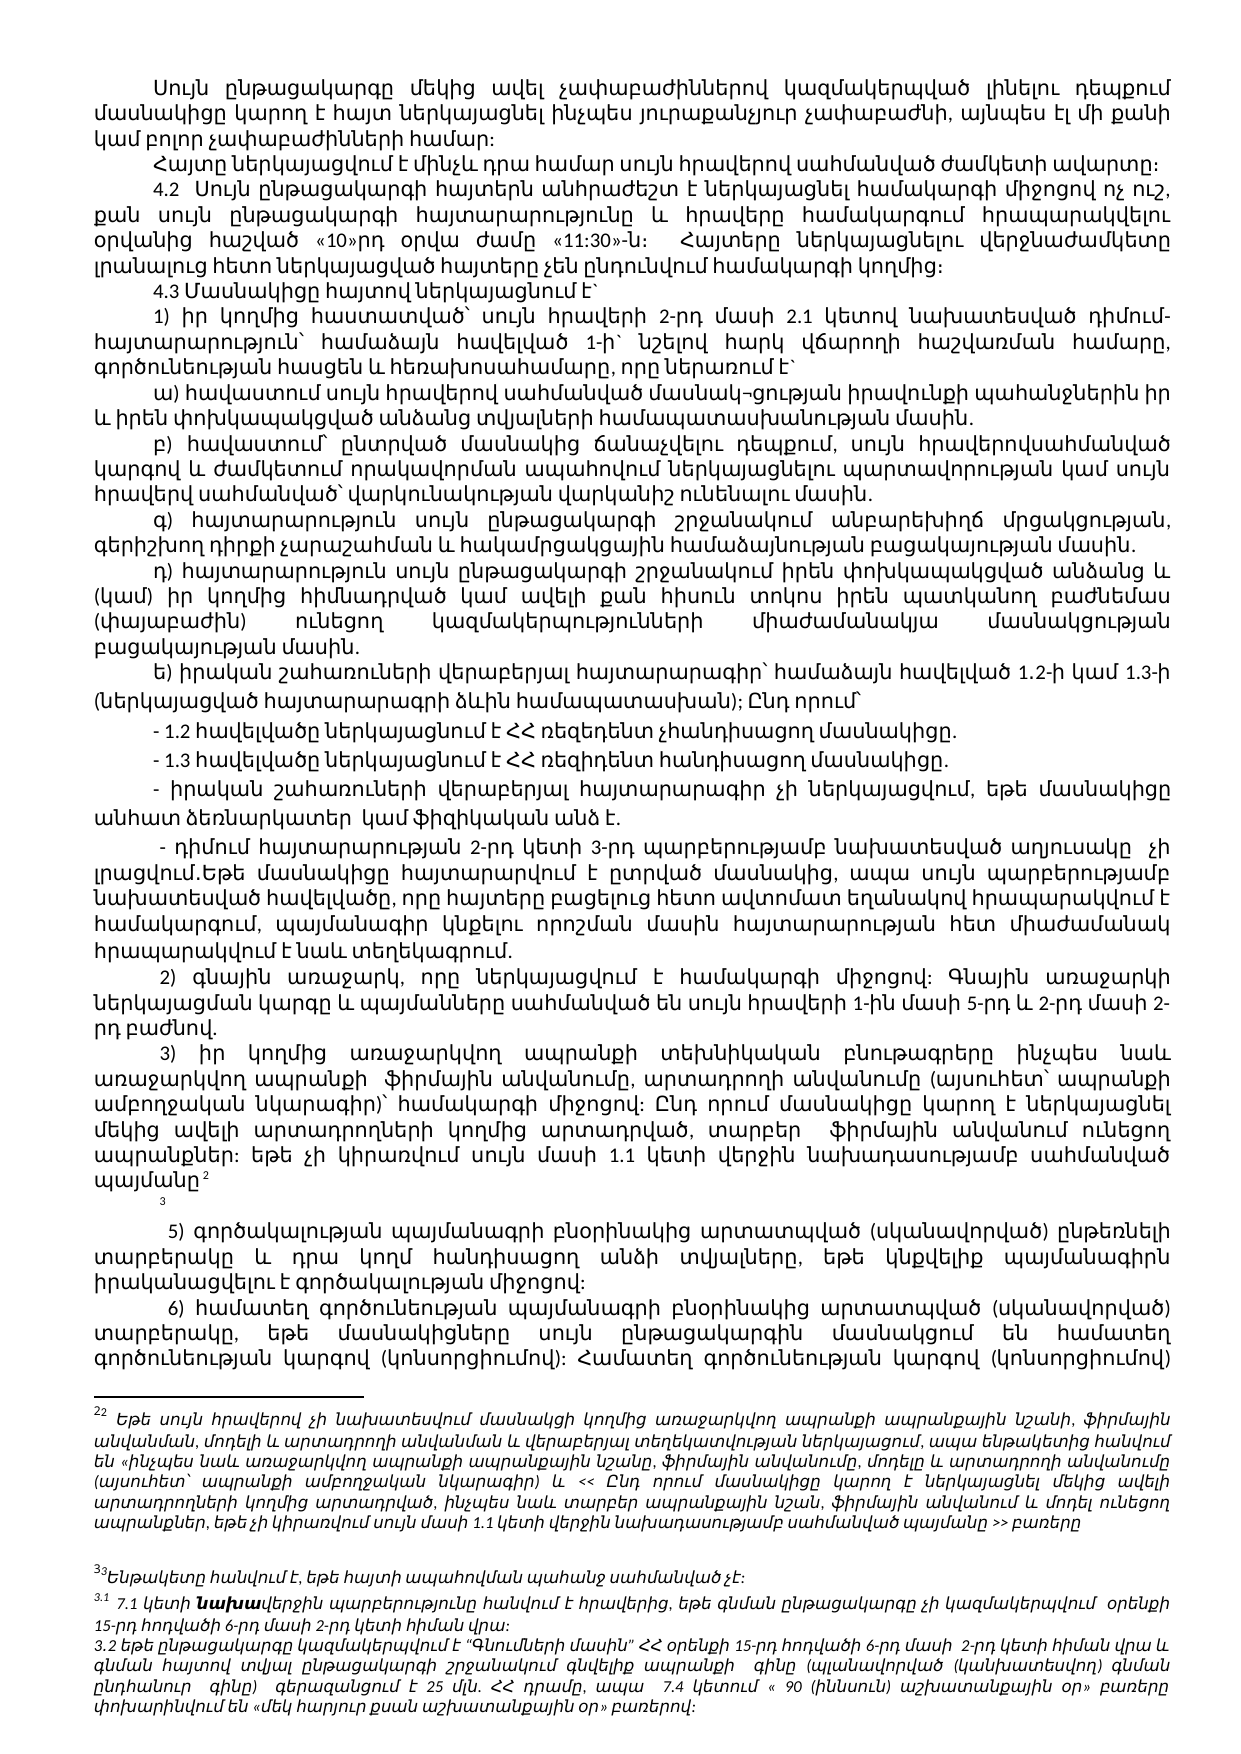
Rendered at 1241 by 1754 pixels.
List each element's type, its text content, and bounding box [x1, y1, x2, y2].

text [94, 1295, 1171, 1371]
text 2) գնային առաջարկ, որը ներկայացվում է համակարգի միջոցով: Գնային առաջարկի ներկայացման կարգը և պայմանները սահմանված են սույն հրավերի 1-ին մասի 5-րդ և 2-րդ մասի 2-րդ բաժնով. [94, 964, 1171, 1041]
text բ) հավաստում՝ ընտրված մասնակից ճանաչվելու դեպքում, սույն հրավերովսահմանված կարգով և ժամկետում որակավորման ապահովում ներկայացնելու պարտավորության կամ սույն հրավերվ սահմանված՝ վարկունակության վարկանիշ ունենալու մասին. [94, 431, 1171, 507]
text - 1.3 հավելվածը ներկայացնում է ՀՀ ռեզիդենտ հանդիսացող մասնակիցը. [94, 747, 1171, 772]
text 5) գործակալության պայմանագրի բնօրինակից արտատպված (սկանավորված) ընթեռնելի տարբերակը և դրա կողմ հանդիսացող անձի տվյալները, եթե կնքվելիք պայմանագիրն իրականացվելու է գործակալության միջոցով: [94, 1218, 1171, 1295]
text դ) հայտարարություն սույն ընթացակարգի շրջանակում իրեն փոխկապակցված անձանց և (կամ) իր կողմից հիմնադրված կամ ավելի քան հիսուն տոկոս իրեն պատկանող բաժնեմաս (փայաբաժին) ունեցող կազմակերպությունների միաժամանակյա մասնակցության բացակայության մասին. [94, 558, 1171, 659]
text - 1.2 հավելվածը ներկայացնում է ՀՀ ռեզեդենտ չհանդիսացող մասնակիցը. [94, 718, 1171, 743]
text Սույն ընթացակարգը մեկից ավել չափաբաժիններով կազմակերպված լինելու դեպքում մասնակիցը կարող է հայտ ներկայացնել ինչպես յուրաքանչյուր չափաբաժնի, այնպես էլ մի քանի կամ բոլոր չափաբաժինների համար: [94, 75, 1171, 151]
text 4.2 Սույն ընթացակարգի հայտերն անհրաժեշտ է ներկայացնել համակարգի միջոցով ոչ ուշ, քան սույն ընթացակարգի հայտարարությունը և հրավերը համակարգում հրապարակվելու օրվանից հաշված «10»րդ օրվա ժամը «11:30»-ն։ Հայտերը ներկայացնելու վերջնաժամկետը լրանալուց հետո ներկայացված հայտերը չեն ընդունվում համակարգի կողմից։ [94, 177, 1171, 278]
text - իրական շահառուների վերաբերյալ հայտարարագիր չի ներկայացվում, եթե մասնակիցը անհատ ձեռնարկատեր կամ ֆիզիկական անձ է. [94, 776, 1171, 831]
text ե) իրական շահառուների վերաբերյալ հայտարարագիր՝ համաձայն հավելված 1․2-ի կամ 1.3-ի (ներկայացված հայտարարագրի ձևին համապատասխան); Ընդ որում՝ [94, 659, 1171, 714]
text 3) իր կողմից առաջարկվող ապրանքի տեխնիկական բնութագրերը ինչպես նաև առաջարկվող ապրանքի ֆիրմային անվանումը, արտադրողի անվանումը (այսուհետ՝ ապրանքի ամբողջական նկարագիր)՝ համակարգի միջոցով: Ընդ որում մասնակիցը կարող է ներկայացնել մեկից ավելի արտադրողների կողմից արտադրված, տարբեր ֆիրմային անվանում ունեցող ապրանքներ: եթե չի կիրառվում սույն մասի 1.1 կետի վերջին նախադասությամբ սահմանված պայմանը 2 [94, 1041, 1171, 1193]
text - դիմում հայտարարության 2-րդ կետի 3-րդ պարբերությամբ նախատեսված աղյուսակը չի լրացվում․Եթե մասնակիցը հայտարարվում է ըտրված մասնակից, ապա սույն պարբերությամբ նախատեսված հավելվածը, որը հայտերը բացելուց հետո ավտոմատ եղանակով հրապարակվում է համակարգում, պայմանագիր կնքելու որոշման մասին հայտարարության հետ միաժամանակ հրապարակվում է նաև տեղեկագրում. [94, 834, 1171, 964]
text գ) հայտարարություն սույն ընթացակարգի շրջանակում անբարեխիղճ մրցակցության, գերիշխող դիրքի չարաշահման և հակամրցակցային համաձայնության բացակայության մասին. [94, 507, 1171, 558]
text ա) հավաստում սույն հրավերով սահմանված մասնակ¬ցության իրավունքի պահանջներին իր և իրեն փոխկապակցված անձանց տվյալների համապատասխանության մասին. [94, 380, 1171, 431]
text Հայտը ներկայացվում է մինչև դրա համար սույն հրավերով սահմանված ժամկետի ավարտը։ [94, 151, 1171, 177]
text 1) իր կողմից հաստատված՝ սույն հրավերի 2-րդ մասի 2.1 կետով նախատեսված դիմում-հայտարարություն՝ համաձայն հավելված 1-ի` նշելով հարկ վճարողի հաշվառման համարը, գործունեության հասցեն և հեռախոսահամարը, որը ներառում է` [94, 304, 1171, 380]
text 4.3 Մասնակիցը հայտով ներկայացնում է` [94, 278, 1171, 304]
text 3 [94, 1193, 1171, 1218]
